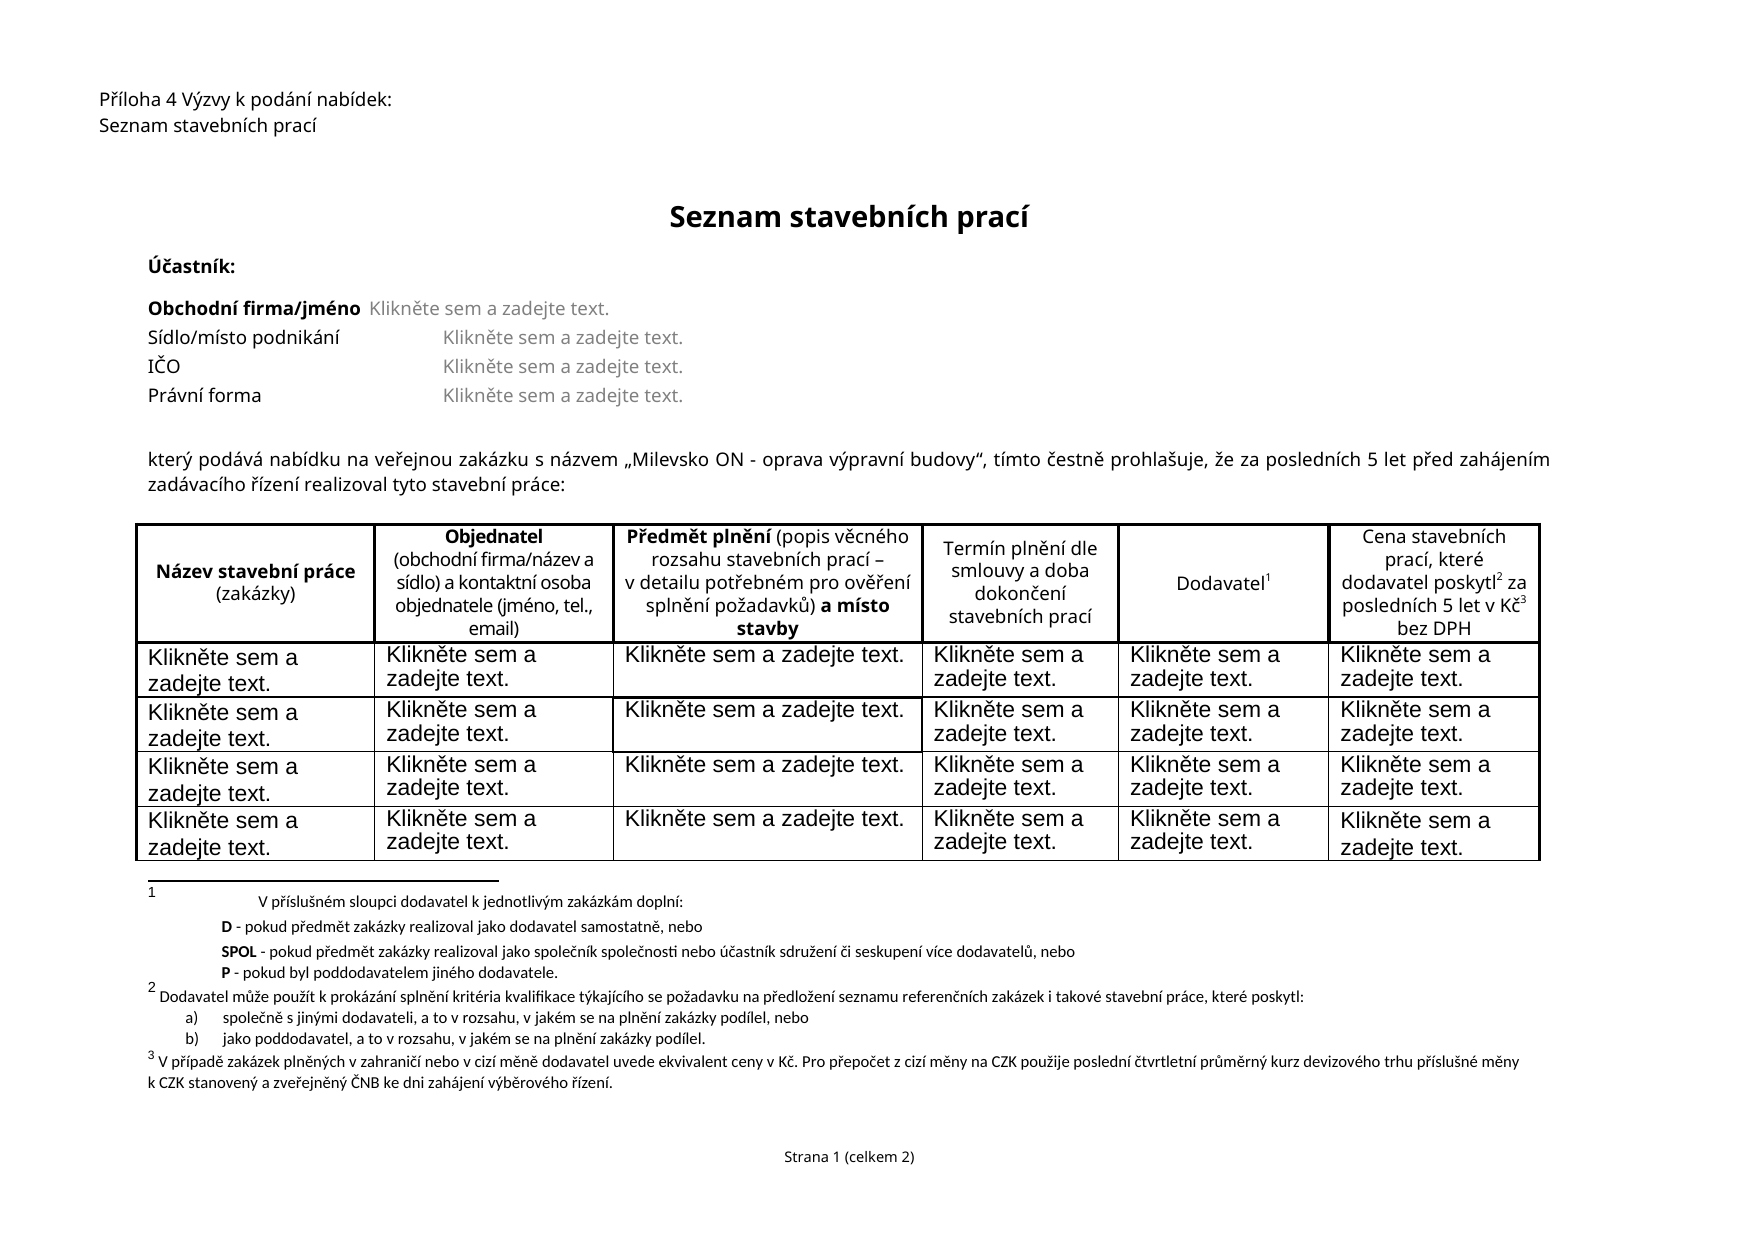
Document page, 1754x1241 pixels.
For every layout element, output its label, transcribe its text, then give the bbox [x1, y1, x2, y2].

table_header Objednatel (obchodní firma/název a sídlo) a kontaktní osoba objednatele (jméno, tel., email) [376, 526, 612, 641]
title Seznam stavebních prací [148, 196, 1551, 236]
table_header Název stavební práce (zakázky) [138, 526, 373, 641]
text Právní forma [148, 379, 1551, 408]
table_header Dodavatel [1120, 526, 1327, 641]
text který podává nabídku na veřejnou zakázku s názvem „Milevsko ON - oprava výpravní budovy“, tímto čestně prohlašuje, že za posledních 5 let před zahájením zadávacího řízení realizoval tyto stavební práce: [148, 446, 1551, 497]
table_header Termín plnění dle smlouvy a doba dokončení stavebních prací [924, 526, 1117, 641]
text Sídlo/místo podnikání [148, 321, 1551, 350]
text IČO [148, 350, 1551, 379]
text Obchodní firma/jméno [148, 292, 1551, 321]
table_header Předmět plnění (popis věcného rozsahu stavebních prací – v detailu potřebném pro ověření splnění požadavků) a místo stavby [615, 526, 921, 641]
table_header Cena stavebních prací, které dodavatel poskytl za posledních 5 let v Kč bez DPH [1331, 526, 1538, 641]
text Účastník: [148, 249, 1551, 279]
